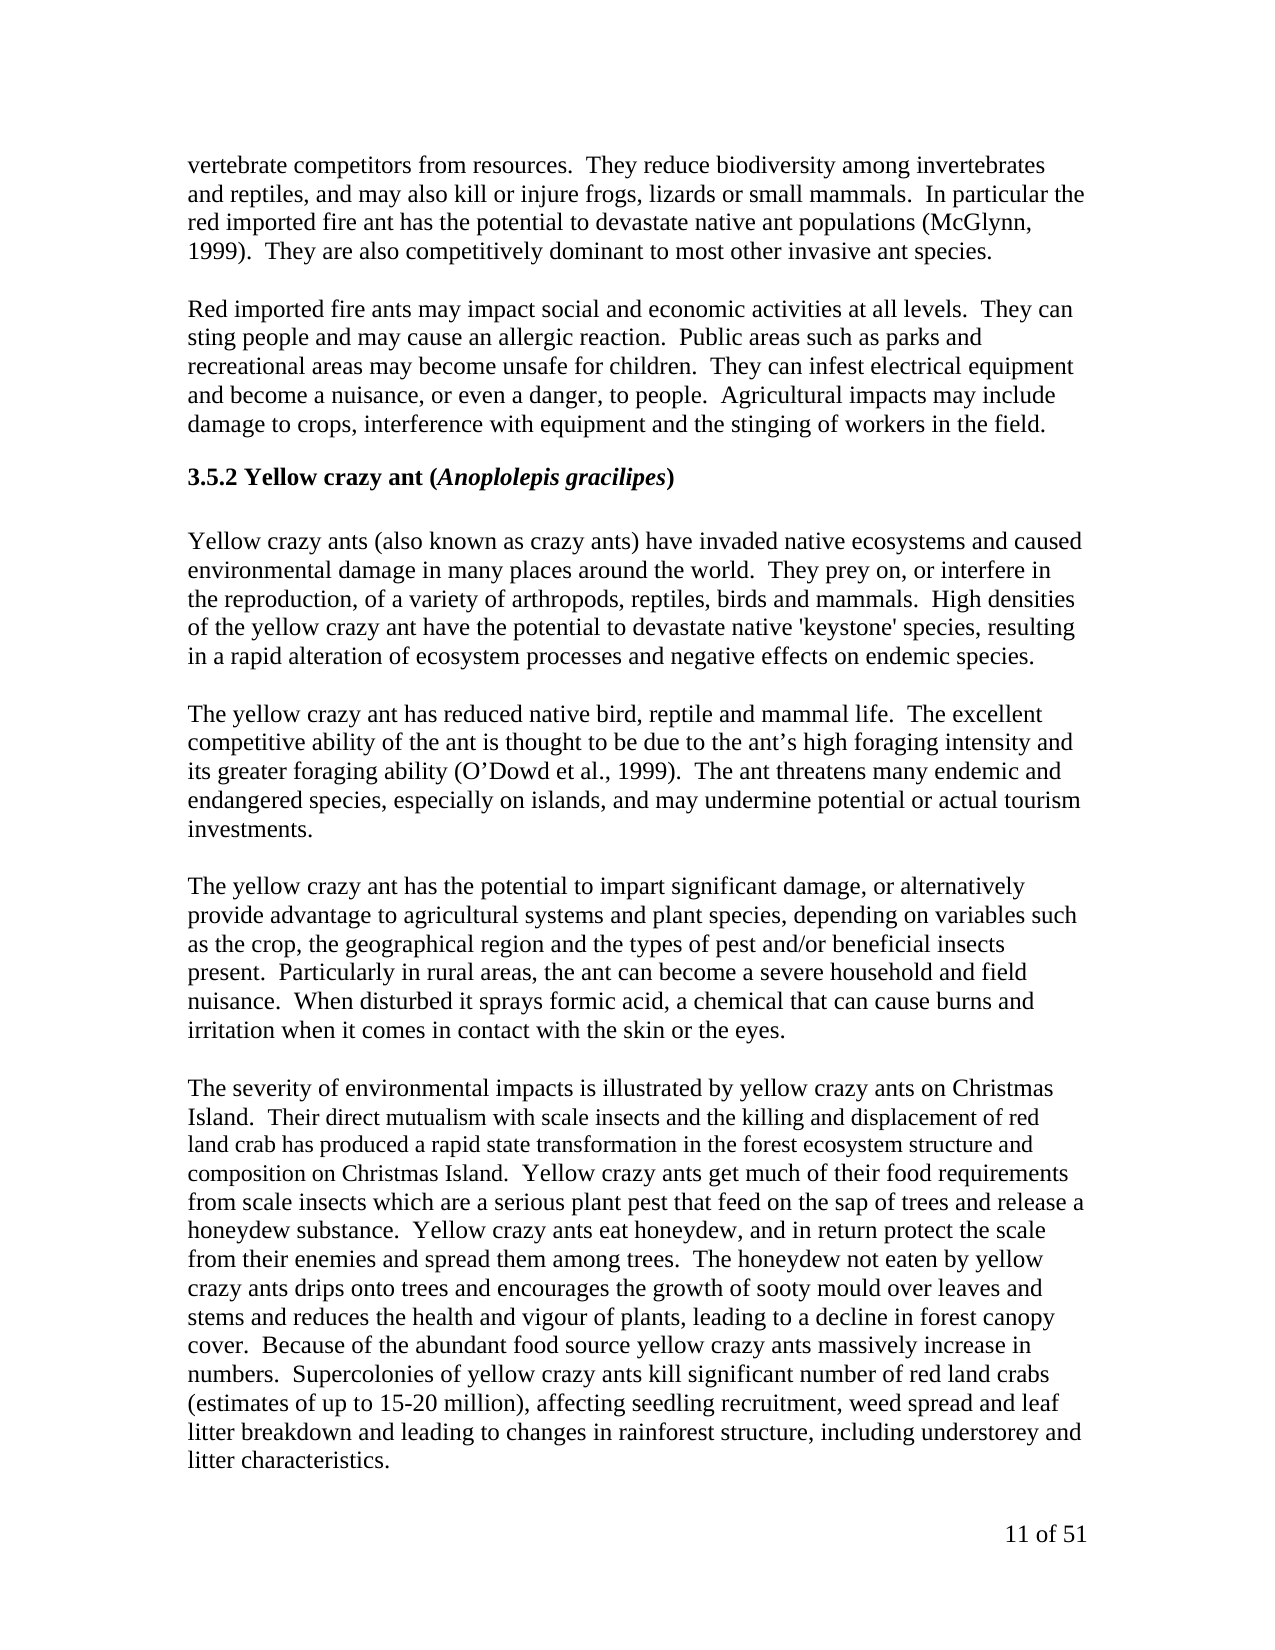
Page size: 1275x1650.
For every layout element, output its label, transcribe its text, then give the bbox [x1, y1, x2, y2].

subtitle 3.5.2 Yellow crazy ant (Anoplolepis gracilipes) [187, 462, 1087, 491]
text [187, 150, 1087, 265]
text The yellow crazy ant has reduced native bird, reptile and mammal life. The excellent competitive ability of the ant is thought to be due to the ant’s high foraging intensity and its greater foraging ability (O’Dowd et al., 1999). The ant threatens many endemic and endangered species, especially on islands, and may undermine potential or actual tourism investments. [187, 699, 1087, 842]
text Red imported fire ants may impact social and economic activities at all levels. They can sting people and may cause an allergic reaction. Public areas such as parks and recreational areas may become unsafe for children. They can infest electrical equipment and become a nuisance, or even a danger, to people. Agricultural impacts may include damage to crops, interference with equipment and the stinging of workers in the field. [187, 294, 1087, 437]
text present. Particularly in rural areas, the ant can become a severe household and field nuisance. When disturbed it sprays formic acid, a chemical that can cause burns and irritation when it comes in contact with the skin or the eyes. [187, 957, 1087, 1044]
text The yellow crazy ant has the potential to impart significant damage, or alternatively provide advantage to agricultural systems and plant species, depending on variables such as the crop, the geographical region and the types of pest and/or beneficial insects [187, 871, 1087, 957]
text Yellow crazy ants (also known as crazy ants) have invaded native ecosystems and caused environmental damage in many places around the world. They prey on, or interfere in the reproduction, of a variety of arthropods, reptiles, birds and mammals. High densities of the yellow crazy ant have the potential to devastate native 'keystone' species, resulting in a rapid alteration of ecosystem processes and negative effects on endemic species. [187, 526, 1087, 670]
text The severity of environmental impacts is illustrated by yellow crazy ants on Christmas Island. Their direct mutualism with scale insects and the killing and displacement of red land crab has produced a rapid state transformation in the forest ecosystem structure and composition on Christmas Island. Yellow crazy ants get much of their food requirements from scale insects which are a serious plant pest that feed on the sap of trees and release a honeydew substance. Yellow crazy ants eat honeydew, and in return protect the scale from their enemies and spread them among trees. The honeydew not eaten by yellow crazy ants drips onto trees and encourages the growth of sooty mould over leaves and stems and reduces the health and vigour of plants, leading to a decline in forest canopy cover. Because of the abundant food source yellow crazy ants massively increase in numbers. Supercolonies of yellow crazy ants kill significant number of red land crabs (estimates of up to 15-20 million), affecting seedling recruitment, weed spread and leaf litter breakdown and leading to changes in rainforest structure, including understorey and litter characteristics. [187, 1073, 1087, 1474]
